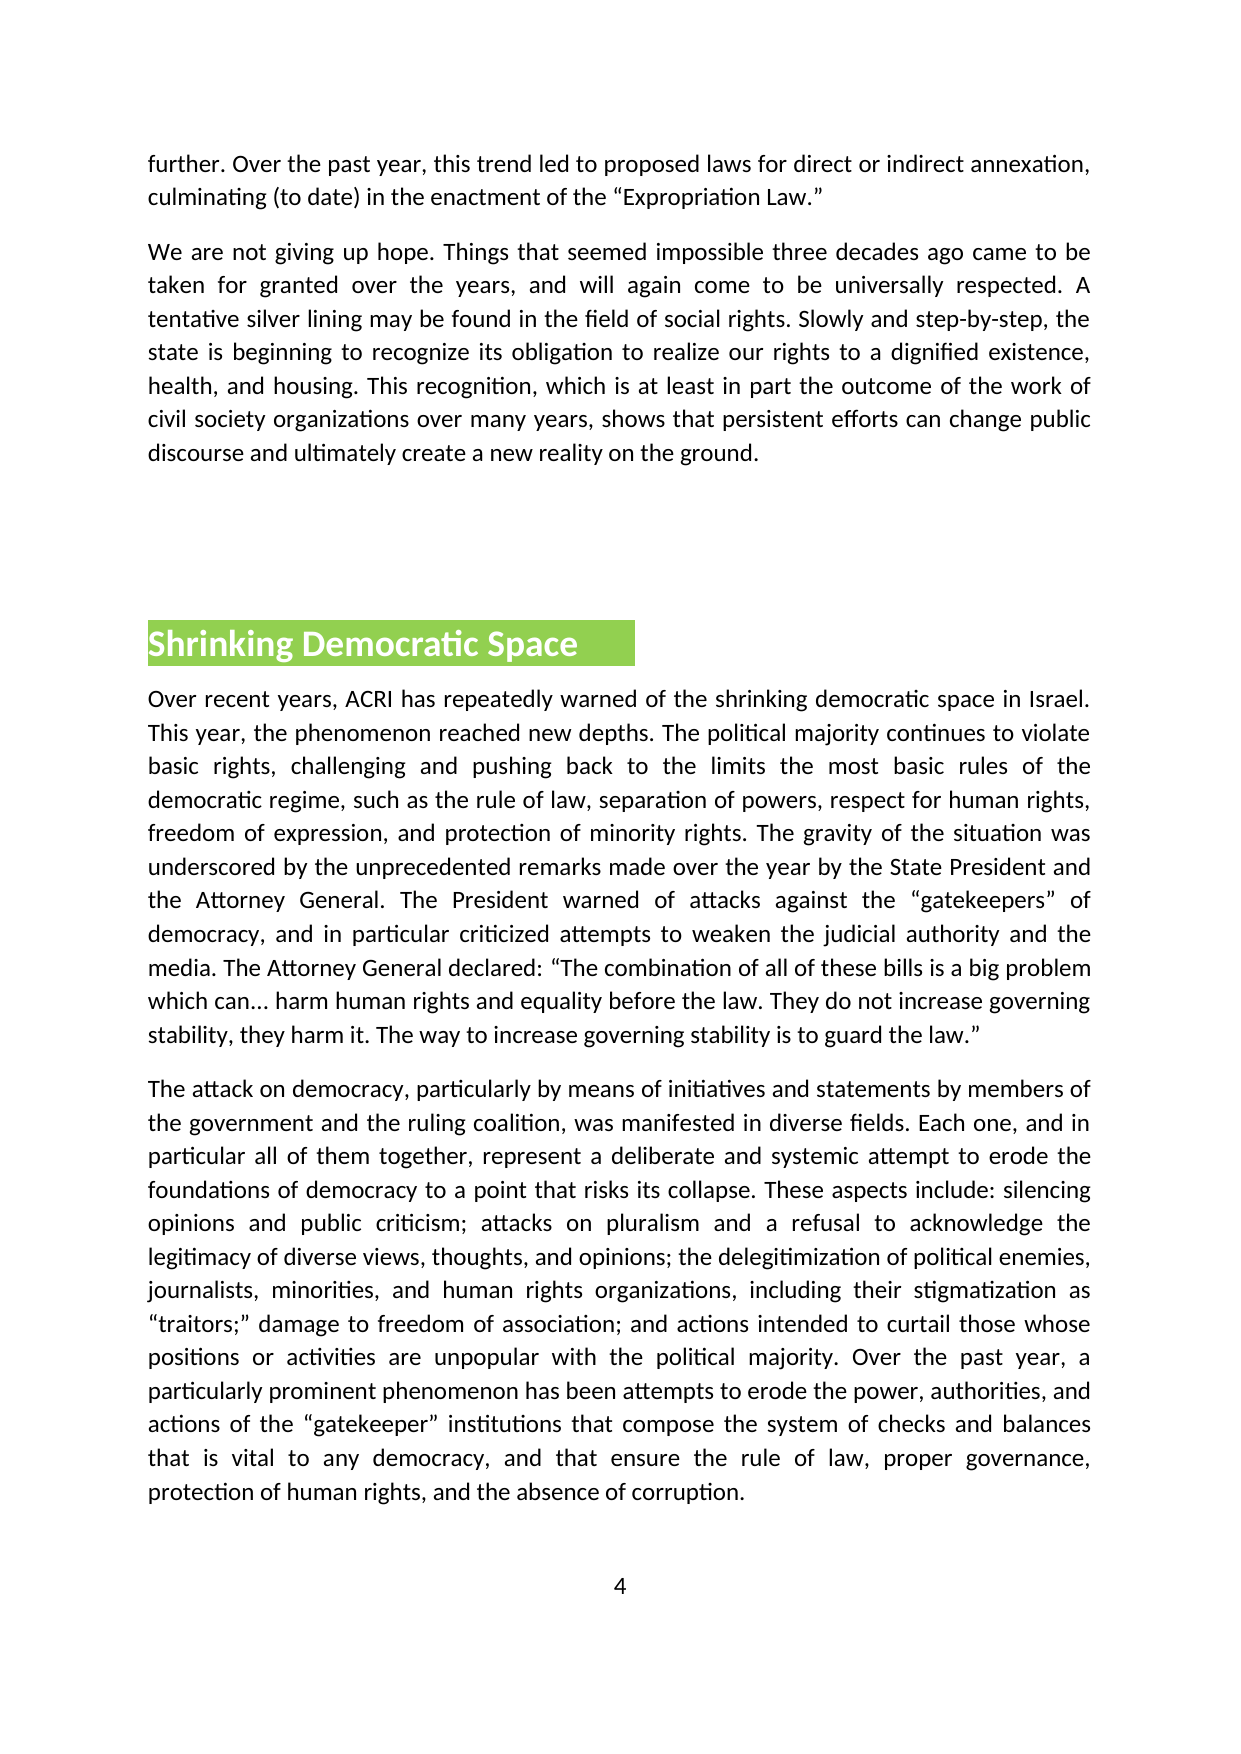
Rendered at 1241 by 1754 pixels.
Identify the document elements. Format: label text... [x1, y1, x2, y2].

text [148, 148, 1092, 212]
text Over recent years, ACRI has repeatedly warned of the shrinking democratic space in Israel. This year, the phenomenon reached new depths. The political majority continues to violate basic rights, challenging and pushing back to the limits the most basic rules of the democratic regime, such as the rule of law, separation of powers, respect for human rights, freedom of expression, and protection of minority rights. The gravity of the situation was underscored by the unprecedented remarks made over the year by the State President and the Attorney General. The President warned of attacks against the “gatekeepers” of democracy, and in particular criticized attempts to weaken the judicial authority and the media. The Attorney General declared: “The combination of all of these bills is a big problem which can... harm human rights and equality before the law. They do not increase governing stability, they harm it. The way to increase governing stability is to guard the law.” [148, 683, 1092, 1049]
text The attack on democracy, particularly by means of initiatives and statements by members of the government and the ruling coalition, was manifested in diverse fields. Each one, and in particular all of them together, represent a deliberate and systemic attempt to erode the foundations of democracy to a point that risks its collapse. These aspects include: silencing opinions and public criticism; attacks on pluralism and a refusal to acknowledge the legitimacy of diverse views, thoughts, and opinions; the delegitimization of political enemies, journalists, minorities, and human rights organizations, including their stigmatization as “traitors;” damage to freedom of association; and actions intended to curtail those whose positions or activities are unpopular with the political majority. Over the past year, a particularly prominent phenomenon has been attempts to erode the power, authorities, and actions of the “gatekeeper” institutions that compose the system of checks and balances that is vital to any democracy, and that ensure the rule of law, proper governance, protection of human rights, and the absence of corruption. [148, 1073, 1092, 1506]
subtitle Shrinking Democratic Space [148, 620, 635, 666]
text We are not giving up hope. Things that seemed impossible three decades ago came to be taken for granted over the years, and will again come to be universally respected. A tentative silver lining may be found in the field of social rights. Slowly and step-by-step, the state is beginning to recognize its obligation to realize our rights to a dignified existence, health, and housing. This recognition, which is at least in part the outcome of the work of civil society organizations over many years, shows that persistent efforts can change public discourse and ultimately create a new reality on the ground. [148, 236, 1092, 467]
